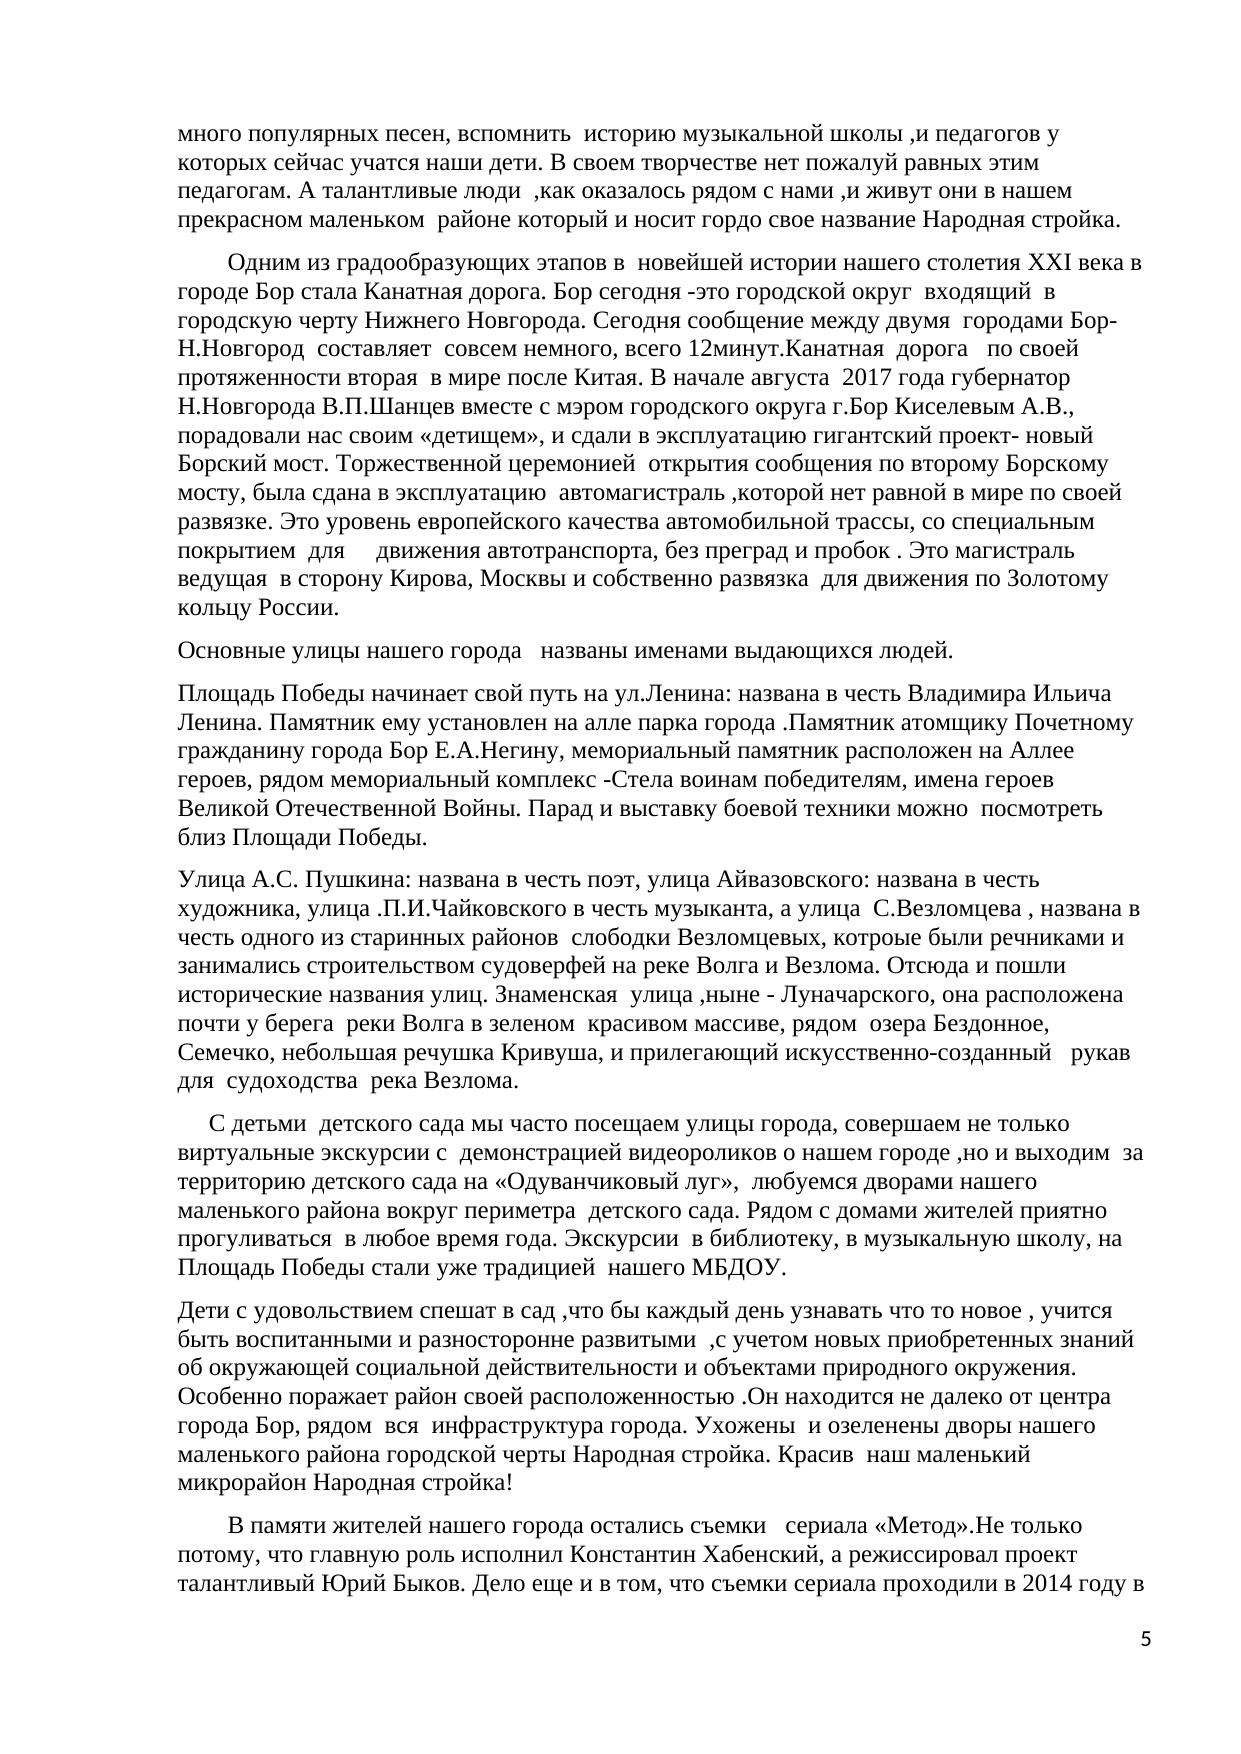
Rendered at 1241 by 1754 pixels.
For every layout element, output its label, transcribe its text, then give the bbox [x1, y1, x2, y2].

text Дети с удовольствием спешат в сад ,что бы каждый день узнавать что то новое , учится быть воспитанными и разносторонне развитыми ,с учетом новых приобретенных знаний об окружающей социальной действительности и объектами природного окружения. Особенно поражает район своей расположенностью .Он находится не далеко от центра города Бор, рядом вся инфраструктура города. Ухожены и озеленены дворы нашего маленького района городской черты Народная стройка. Красив наш маленький микрорайон Народная стройка! [177, 1295, 1152, 1496]
text С детьми детского сада мы часто посещаем улицы города, совершаем не только виртуальные экскурсии с демонстрацией видеороликов о нашем городе ,но и выходим за территорию детского сада на «Одуванчиковый луг», любуемся дворами нашего маленького района вокруг периметра детского сада. Рядом с домами жителей приятно прогуливаться в любое время года. Экскурсии в библиотеку, в музыкальную школу, на Площадь Победы стали уже традицией нашего МБДОУ. [177, 1108, 1152, 1281]
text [177, 118, 1152, 233]
text Площадь Победы начинает свой путь на ул.Ленина: названа в честь Владимира Ильича Ленина. Памятник ему установлен на алле парка города .Памятник атомщику Почетному гражданину города Бор Е.А.Негину, мемориальный памятник расположен на Аллее героев, рядом мемориальный комплекс -Стела воинам победителям, имена героев Великой Отечественной Войны. Парад и выставку боевой техники можно посмотреть близ Площади Победы. [177, 678, 1152, 850]
text Улица А.С. Пушкина: названа в честь поэт, улица Айвазовского: названа в честь художника, улица .П.И.Чайковского в честь музыканта, а улица С.Везломцева , названа в честь одного из старинных районов слободки Везломцевых, котроые были речниками и занимались строительством судоверфей на реке Волга и Везлома. Отсюда и пошли исторические названия улиц. Знаменская улица ,ныне - Луначарского, она расположена почти у берега реки Волга в зеленом красивом массиве, рядом озера Бездонное, Семечко, небольшая речушка Кривуша, и прилегающий искусственно-созданный рукав для судоходства река Везлома. [177, 864, 1152, 1094]
text Одним из градообразующих этапов в новейшей истории нашего столетия XXI века в городе Бор стала Канатная дорога. Бор сегодня -это городской округ входящий в городскую черту Нижнего Новгорода. Сегодня сообщение между двумя городами Бор-Н.Новгород составляет совсем немного, всего 12минут.Канатная дорога по своей протяженности вторая в мире после Китая. В начале августа 2017 года губернатор Н.Новгорода В.П.Шанцев вместе с мэром городского округа г.Бор Киселевым А.В., порадовали нас своим «детищем», и сдали в эксплуатацию гигантский проект- новый Борский мост. Торжественной церемонией открытия сообщения по второму Борскому мосту, была сдана в эксплуатацию автомагистраль ,которой нет равной в мире по своей развязке. Это уровень европейского качества автомобильной трассы, со специальным покрытием для движения автотранспорта, без преград и пробок . Это магистраль ведущая в сторону Кирова, Москвы и собственно развязка для движения по Золотому кольцу России. [177, 247, 1152, 621]
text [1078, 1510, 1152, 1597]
text Основные улицы нашего города названы именами выдающихся людей. [177, 635, 1152, 664]
